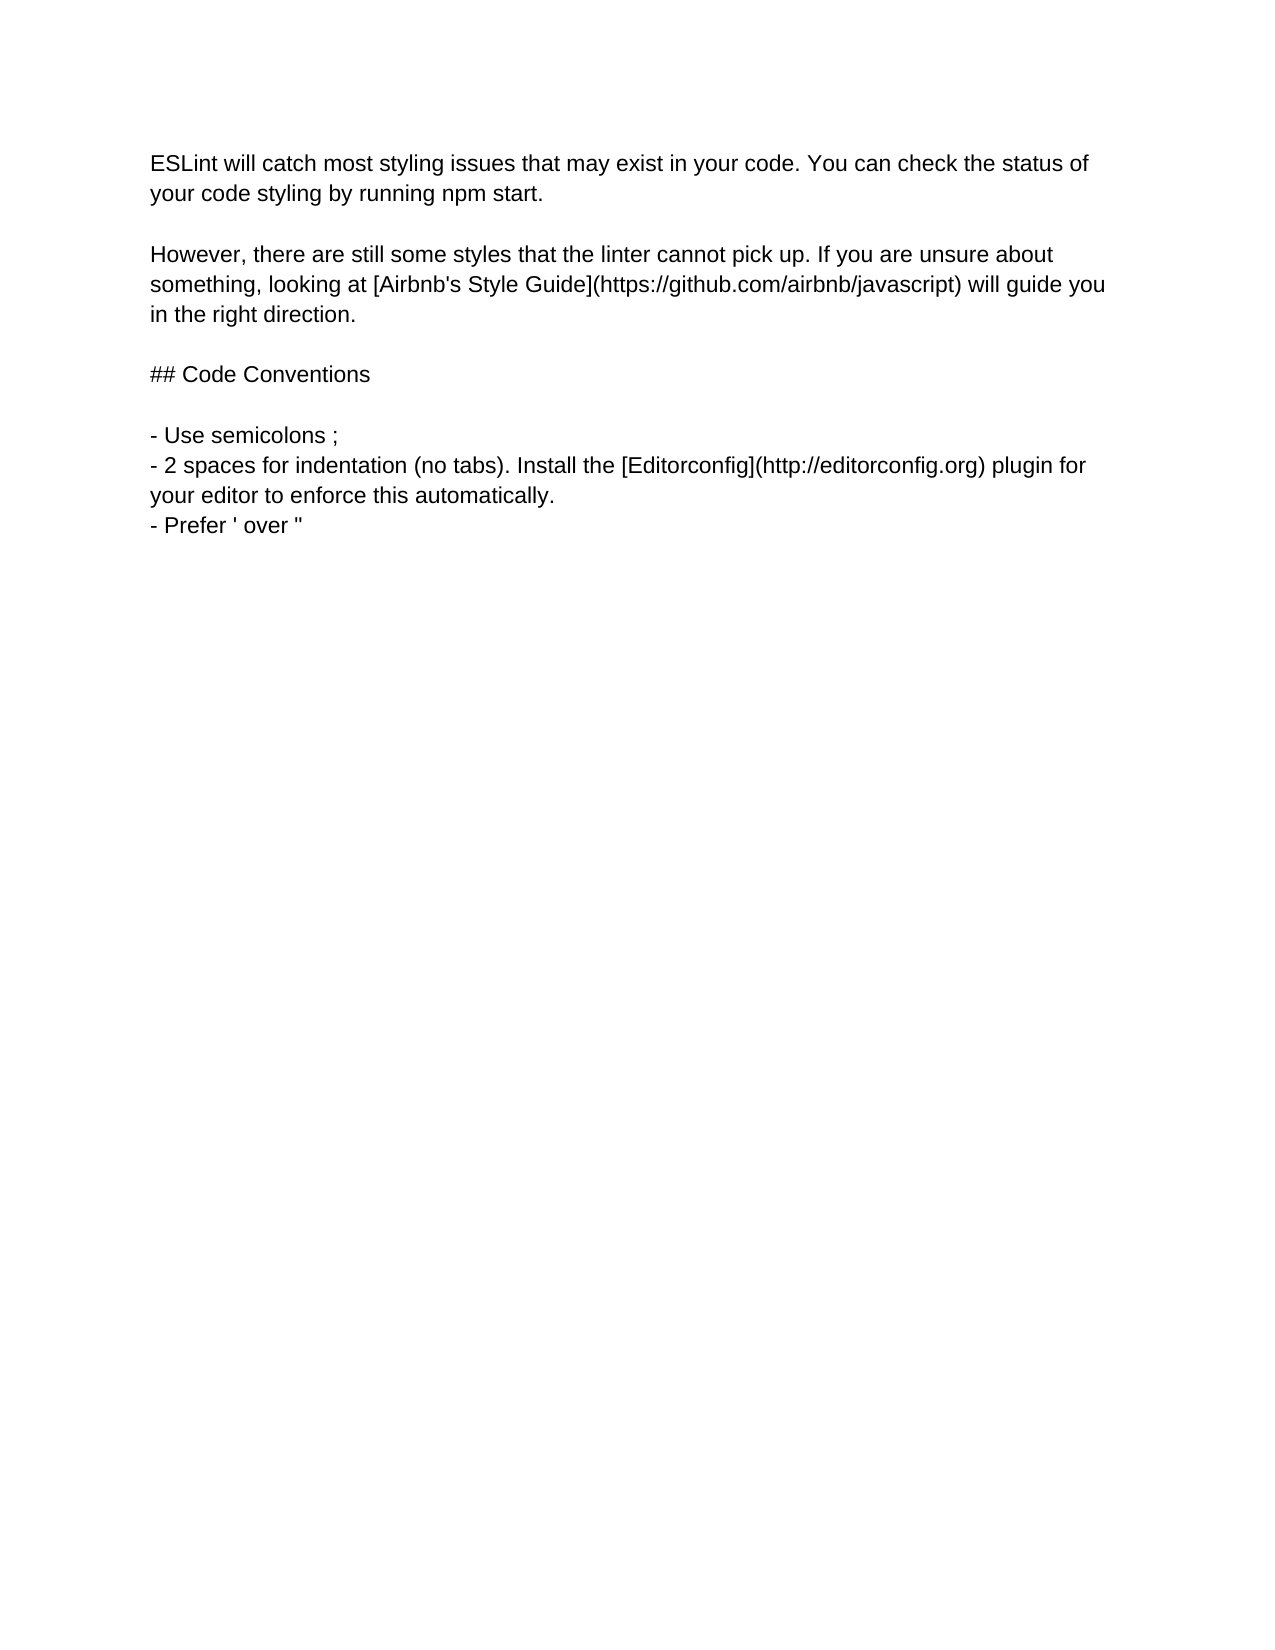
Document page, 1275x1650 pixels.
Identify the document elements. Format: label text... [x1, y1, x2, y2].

text However, there are still some styles that the linter cannot pick up. If you are unsure about something, looking at [Airbnb's Style Guide](https://github.com/airbnb/javascript) will guide you in the right direction. [150, 241, 1125, 327]
text - Use semicolons ; [150, 422, 1125, 448]
text - 2 spaces for indentation (no tabs). Install the [Editorconfig](http://editorconfig.org) plugin for your editor to enforce this automatically. [150, 452, 1125, 509]
text - Prefer ' over " [150, 512, 1125, 539]
text ESLint will catch most styling issues that may exist in your code. You can check the status of your code styling by running npm start. [150, 150, 1125, 207]
text ## Code Conventions [150, 361, 1125, 388]
